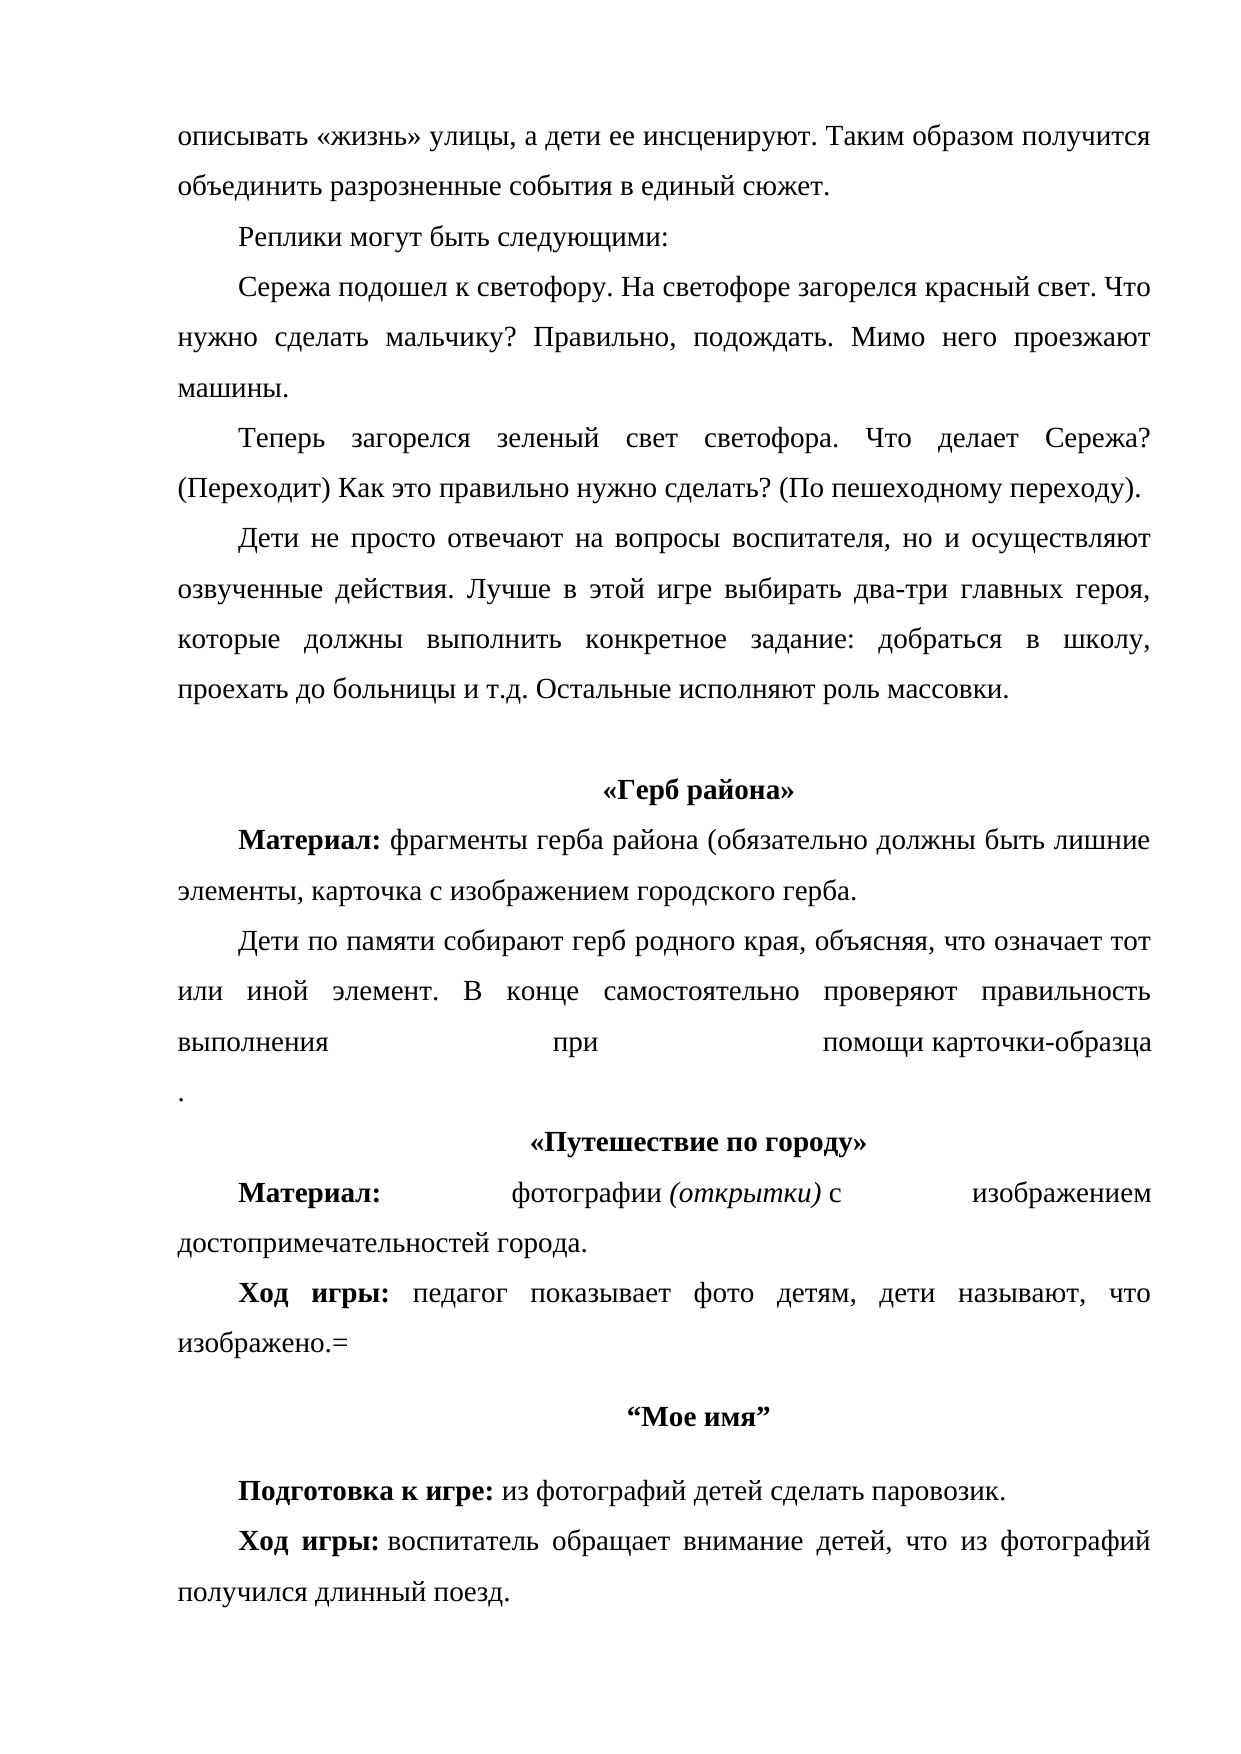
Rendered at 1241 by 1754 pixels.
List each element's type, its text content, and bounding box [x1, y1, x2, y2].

text «Герб района» [177, 772, 1152, 806]
text Сережа подошел к светофору. На светофоре загорелся красный свет. Что нужно сделать мальчику? Правильно, подождать. Мимо него проезжают машины. [177, 269, 1152, 403]
text Дети по памяти собирают герб родного края, объясняя, что означает тот или иной элемент. В конце самостоятельно проверяют правильность выполнения при помощи карточки-образца . [177, 923, 1152, 1108]
text “Мое имя” [177, 1399, 1152, 1433]
text Материал: фотографии (открытки) с изображением достопримечательностей города. [177, 1175, 1152, 1258]
text Подготовка к игре: из фотографий детей сделать паровозик. [177, 1473, 1152, 1507]
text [177, 118, 1152, 202]
text Ход игры: педагог показывает фото детям, дети называют, что изображено.= [177, 1275, 1152, 1359]
text Реплики могут быть следующими: [177, 219, 1152, 252]
text Материал: фрагменты герба района (обязательно должны быть лишние элементы, карточка с изображением городского герба. [177, 822, 1152, 906]
text Ход игры: воспитатель обращает внимание детей, что из фотографий получился длинный поезд. [177, 1523, 1152, 1607]
text «Путешествие по городу» [177, 1124, 1152, 1158]
text Теперь загорелся зеленый свет светофора. Что делает Сережа? (Переходит) Как это правильно нужно сделать? (По пешеходному переходу). [177, 420, 1152, 504]
text Дети не просто отвечают на вопросы воспитателя, но и осуществляют озвученные действия. Лучше в этой игре выбирать два-три главных героя, которые должны выполнить конкретное задание: добраться в школу, проехать до больницы и т.д. Остальные исполняют роль массовки. [177, 521, 1152, 705]
